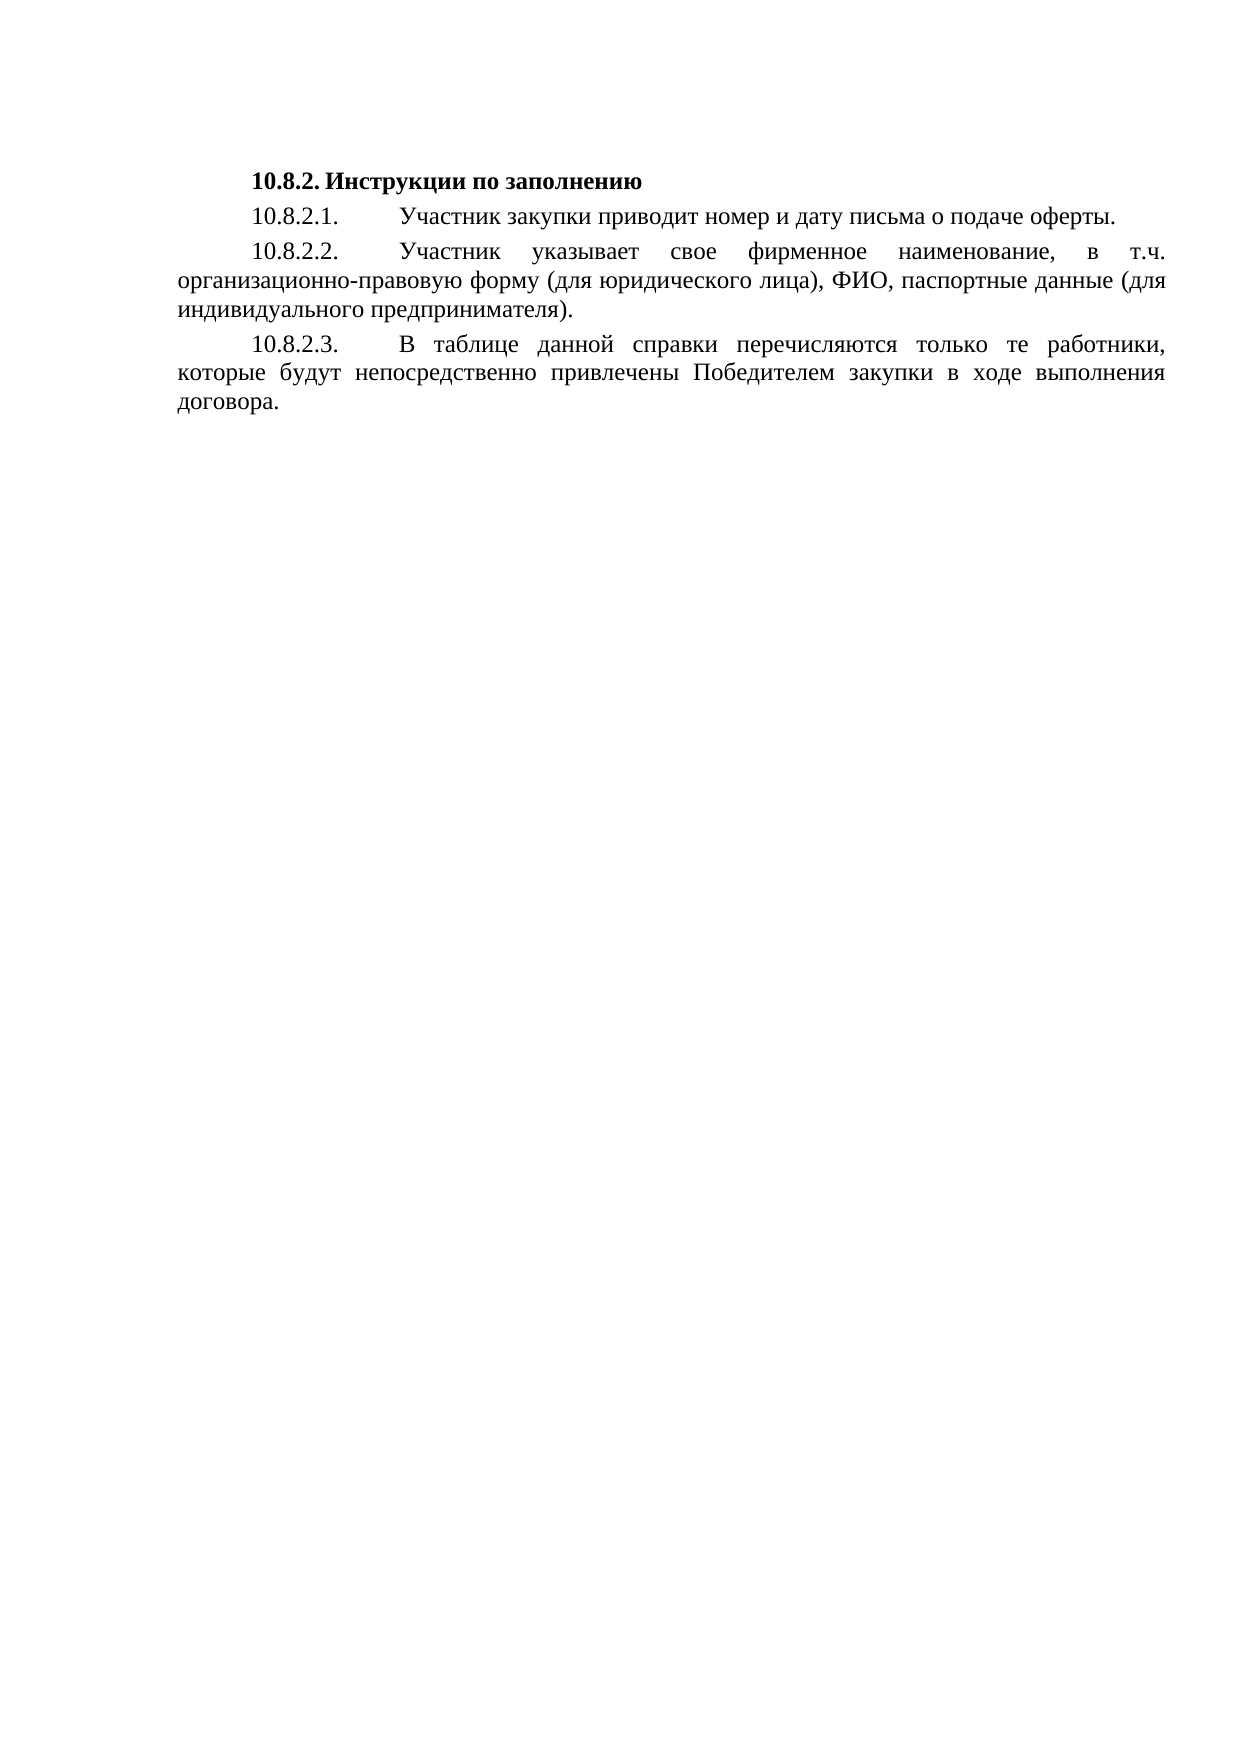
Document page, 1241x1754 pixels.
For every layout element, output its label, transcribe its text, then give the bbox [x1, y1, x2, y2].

list Участник закупки приводит номер и дату письма о подаче оферты. [177, 201, 1167, 230]
list В таблице данной справки перечисляются только те работники, которые будут непосредственно привлечены Победителем закупки в ходе выполнения договора. [177, 329, 1167, 415]
list Инструкции по заполнению [177, 166, 1167, 195]
list Участник указывает свое фирменное наименование, в т.ч. организационно-правовую форму (для юридического лица), ФИО, паспортные данные (для индивидуального предпринимателя). [177, 236, 1167, 322]
